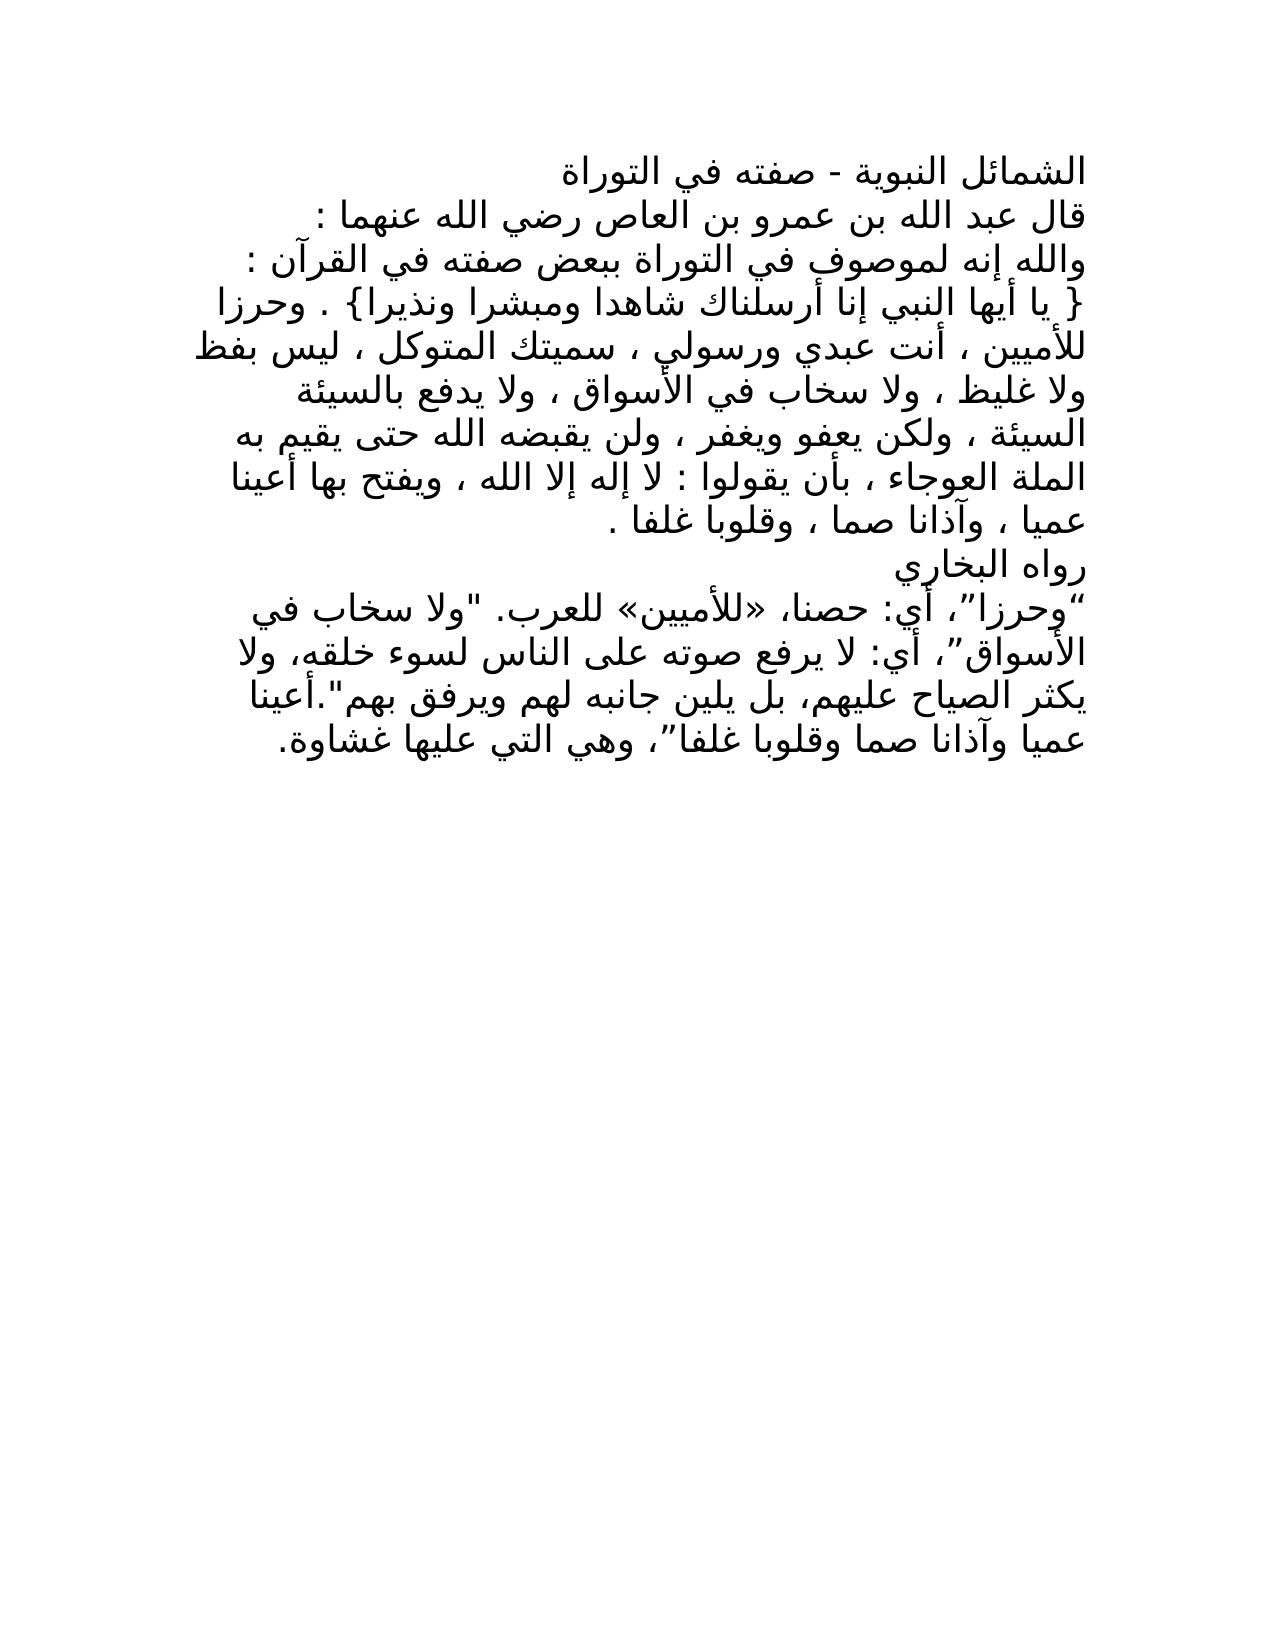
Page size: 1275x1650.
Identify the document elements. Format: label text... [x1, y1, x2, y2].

text والله إنه لموصوف في التوراة ببعض صفته في القرآن : { يا أيها النبي إنا أرسلناك شاهدا ومبشرا ونذيرا} . وحرزا للأميين ، أنت عبدي ورسولي ، سميتك المتوكل ، ليس بفظ ولا غليظ ، ولا سخاب في الأسواق ، ولا يدفع بالسيئة السيئة ، ولكن يعفو ويغفر ، ولن يقبضه الله حتى يقيم به الملة العوجاء ، بأن يقولوا : لا إله إلا الله ، ويفتح بها أعينا عميا ، وآذانا صما ، وقلوبا غلفا . [187, 237, 1087, 543]
text الشمائل النبوية - صفته في التوراة [187, 150, 1087, 194]
text قال عبد الله بن عمرو بن العاص رضي الله عنهما : [187, 194, 1087, 237]
text رواه البخاري [187, 543, 1087, 586]
text “وحرزا”، أي: حصنا، «للأميين» للعرب. "ولا سخاب في الأسواق”، أي: لا يرفع صوته على الناس لسوء خلقه، ولا يكثر الصياح عليهم، بل يلين جانبه لهم ويرفق بهم".أعينا عميا وآذانا صما وقلوبا غلفا”، وهي التي عليها غشاوة. [187, 586, 1087, 761]
